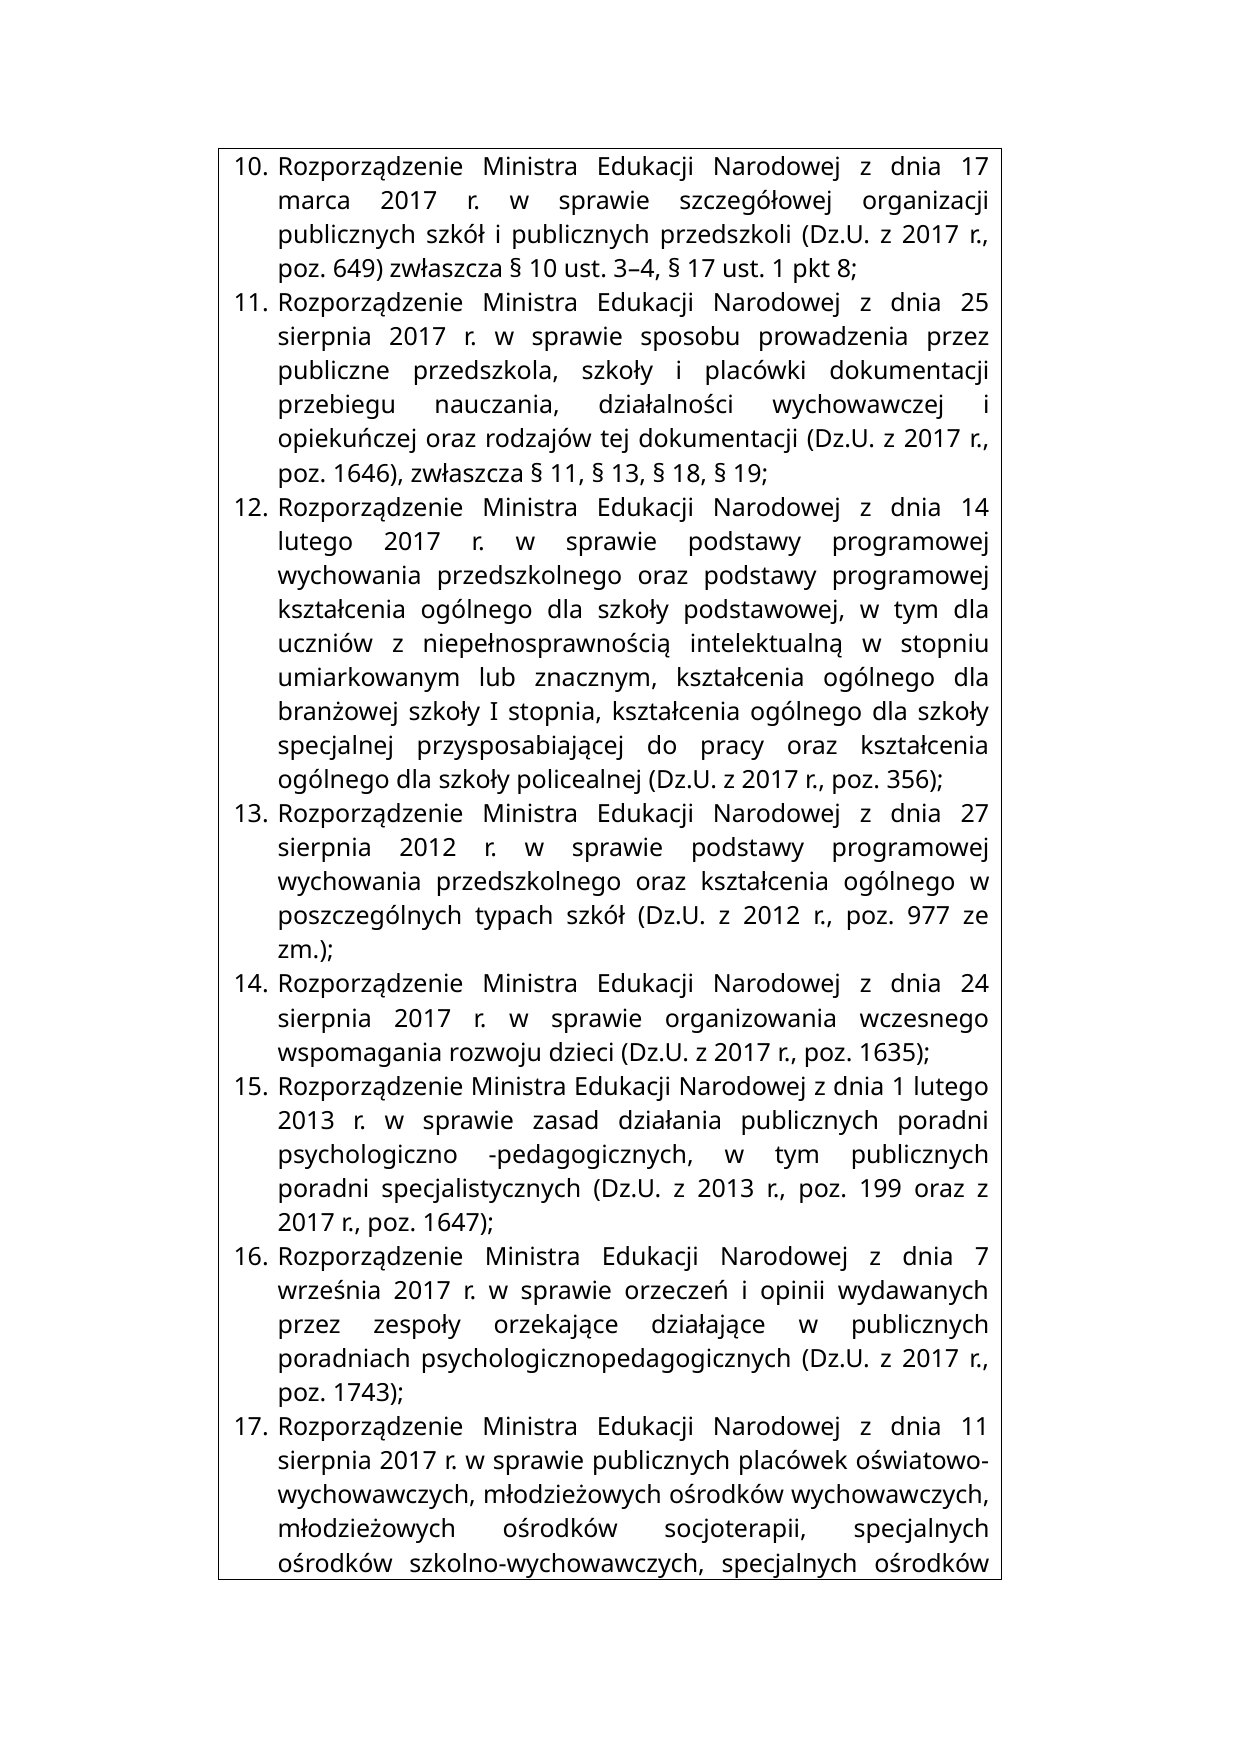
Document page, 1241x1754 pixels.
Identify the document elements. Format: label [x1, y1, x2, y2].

table_header [219, 149, 1001, 1579]
